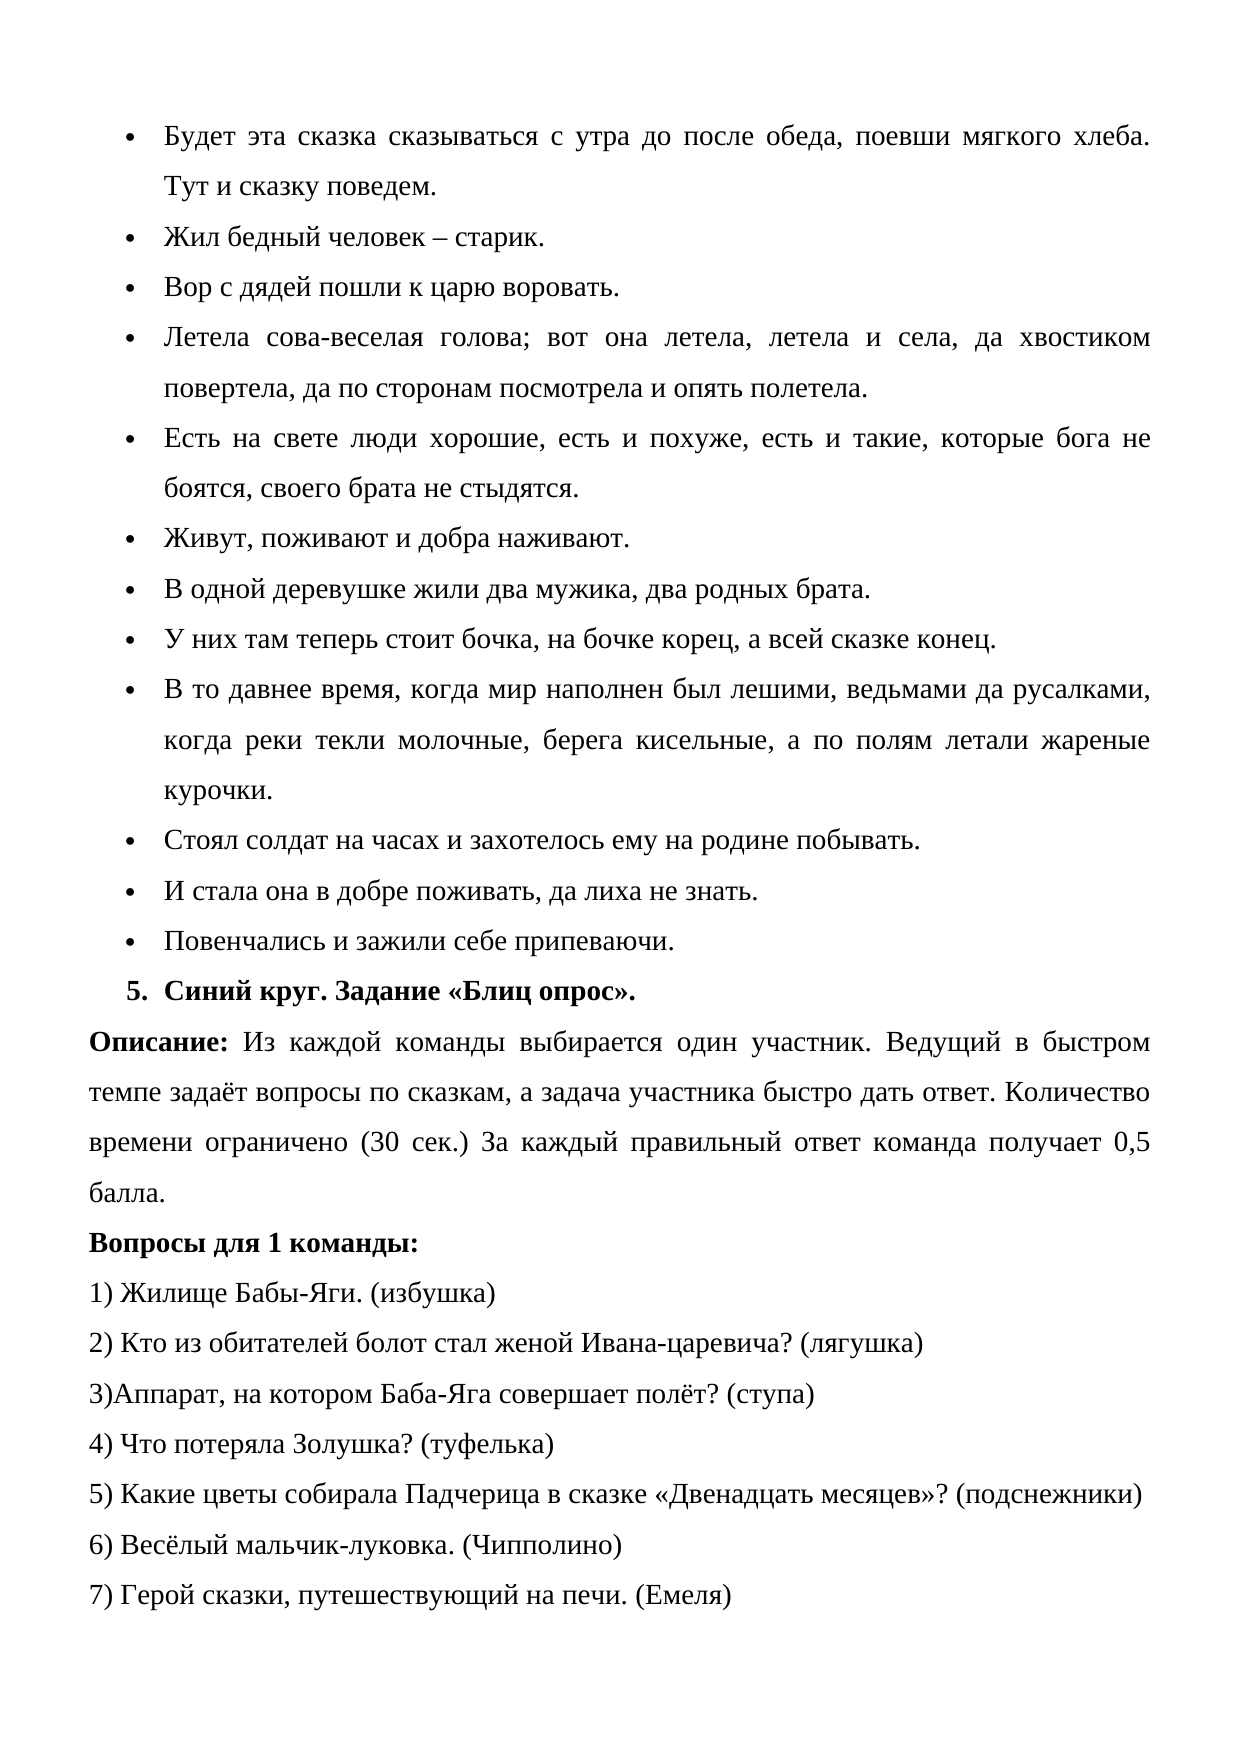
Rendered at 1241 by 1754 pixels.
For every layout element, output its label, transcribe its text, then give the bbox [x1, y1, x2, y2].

list Повенчались и зажили себе припеваючи. [126, 923, 1152, 957]
list Живут, поживают и добра наживают. [126, 521, 1152, 554]
text 1) Жилище Бабы-Яги. (избушка) [89, 1275, 1152, 1309]
list И стала она в добре поживать, да лиха не знать. [126, 873, 1152, 906]
list Есть на свете люди хорошие, есть и похуже, есть и такие, которые бога не боятся, своего брата не стыдятся. [126, 420, 1152, 504]
list Летела сова-веселая голова; вот она летела, летела и села, да хвостиком повертела, да по сторонам посмотрела и опять полетела. [126, 319, 1152, 403]
text Вопросы для 1 команды: [89, 1225, 1152, 1258]
list Стоял солдат на часах и захотелось ему на родине побывать. [126, 822, 1152, 856]
list Синий круг. Задание «Блиц опрос». [126, 973, 1152, 1007]
list Вор с дядей пошли к царю воровать. [126, 269, 1152, 303]
list Жил бедный человек – старик. [126, 219, 1152, 252]
text 2) Кто из обитателей болот стал женой Ивана-царевича? (лягушка) [89, 1326, 1152, 1359]
text 7) Герой сказки, путешествующий на печи. (Емеля) [89, 1577, 1152, 1611]
text 3)Аппарат, на котором Баба-Яга совершает полёт? (ступа) [89, 1376, 1152, 1409]
text 5) Какие цветы собирала Падчерица в сказке «Двенадцать месяцев»? (подснежники) [89, 1477, 1152, 1510]
text Описание: Из каждой команды выбирается один участник. Ведущий в быстром темпе задаёт вопросы по сказкам, а задача участника быстро дать ответ. Количество времени ограничено (30 сек.) За каждый правильный ответ команда получает 0,5 балла. [89, 1024, 1152, 1208]
list Будет эта сказка сказываться с утра до после обеда, поевши мягкого хлеба. Тут и сказку поведем. [126, 118, 1152, 202]
text 6) Весёлый мальчик-луковка. (Чипполино) [89, 1527, 1152, 1560]
list У них там теперь стоит бочка, на бочке корец, а всей сказке конец. [126, 621, 1152, 655]
list В одной деревушке жили два мужика, два родных брата. [126, 571, 1152, 604]
list В то давнее время, когда мир наполнен был лешими, ведьмами да русалками, когда реки текли молочные, берега кисельные, а по полям летали жареные курочки. [126, 672, 1152, 806]
text 4) Что потеряла Золушка? (туфелька) [89, 1426, 1152, 1460]
